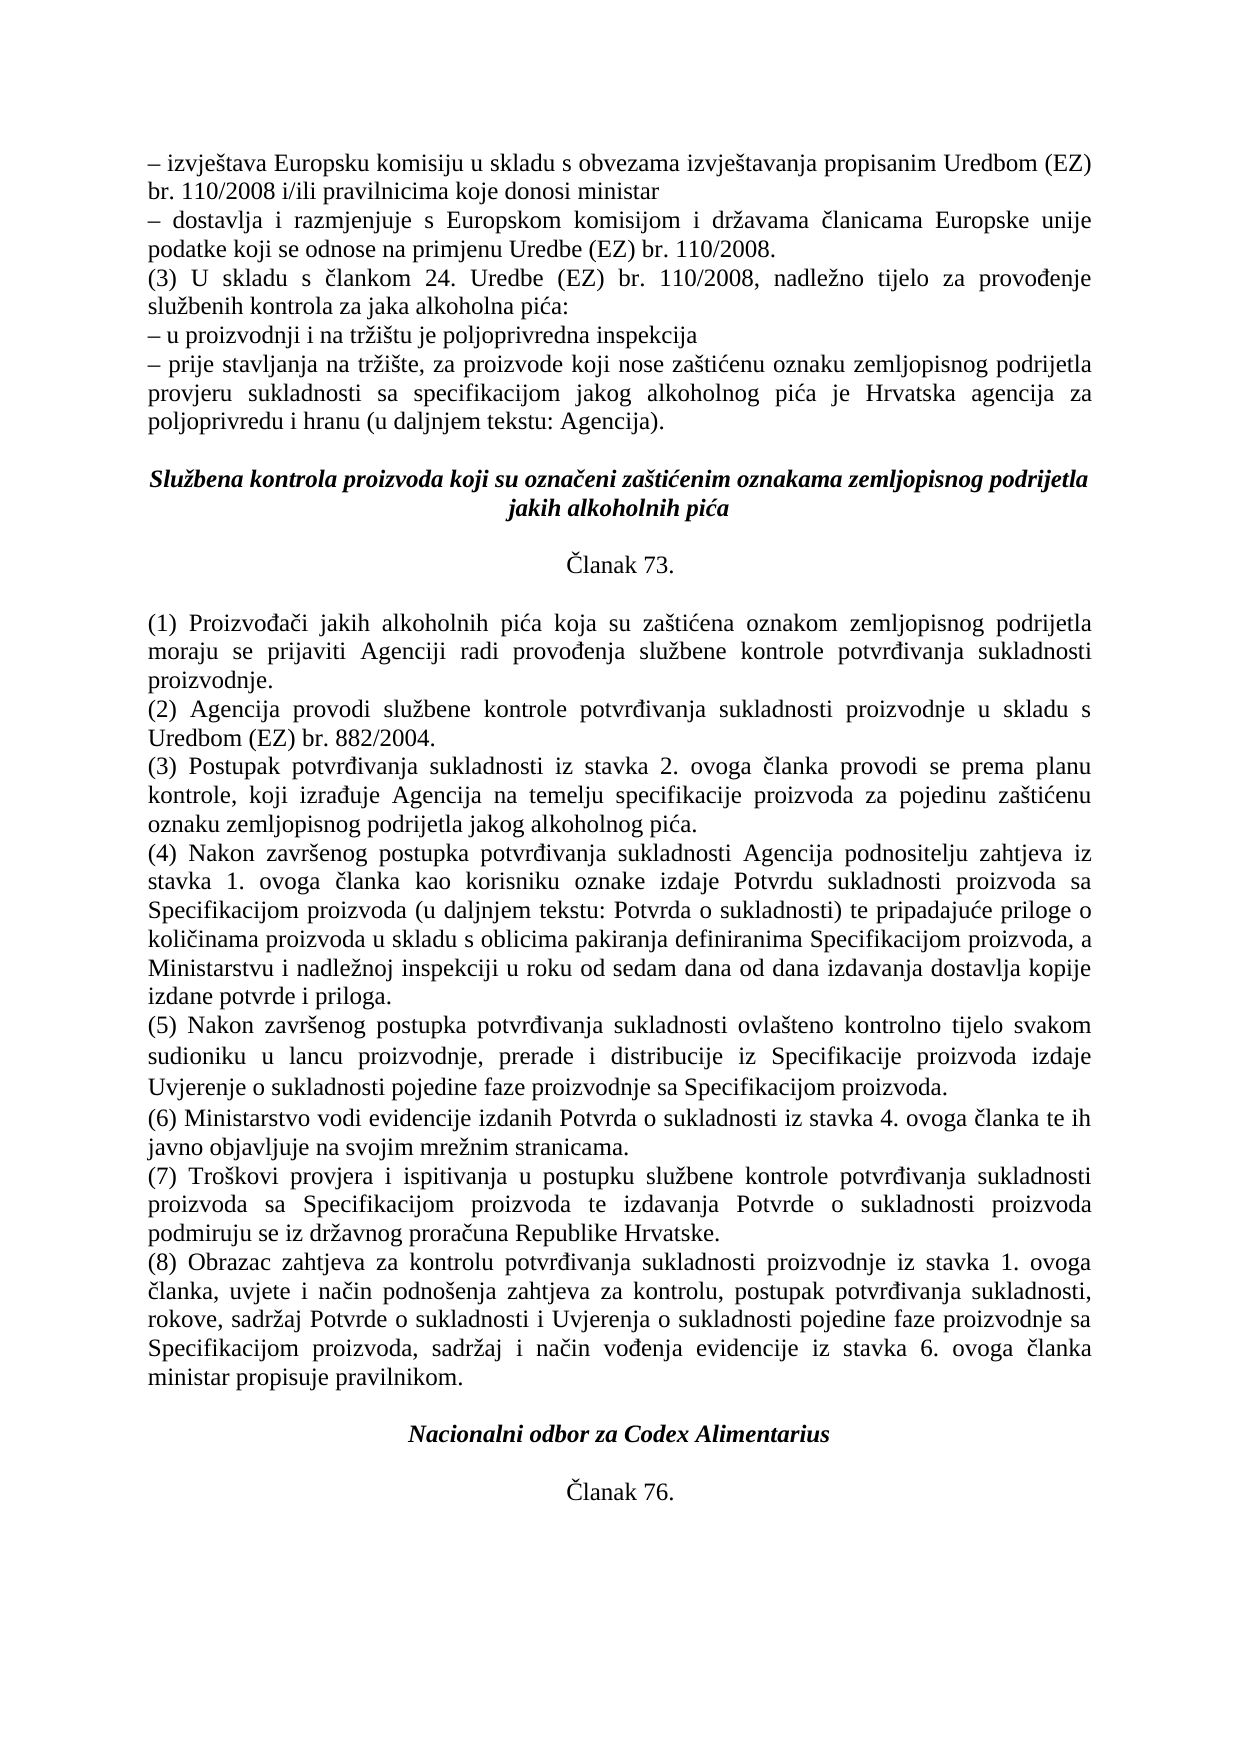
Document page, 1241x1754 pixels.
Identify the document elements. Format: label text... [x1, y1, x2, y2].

text – izvještava Europsku komisiju u skladu s obvezama izvještavanja propisanim Uredbom (EZ) br. 110/2008 i/ili pravilnicima koje donosi ministar [148, 148, 1093, 205]
text (5) Nakon završenog postupka potvrđivanja sukladnosti ovlašteno kontrolno tijelo svakom sudioniku u lancu proizvodnje, prerade i distribucije iz Specifikacije proizvoda izdaje Uvjerenje o sukladnosti pojedine faze proizvodnje sa Specifikacijom proizvoda. [148, 1010, 1093, 1101]
text – u proizvodnji i na tržištu je poljoprivredna inspekcija [148, 320, 1093, 349]
text (2) Agencija provodi službene kontrole potvrđivanja sukladnosti proizvodnje u skladu s Uredbom (EZ) br. 882/2004. [148, 694, 1093, 751]
text – dostavlja i razmjenjuje s Europskom komisijom i državama članicama Europske unije podatke koji se odnose na primjenu Uredbe (EZ) br. 110/2008. [148, 205, 1093, 263]
text (8) Obrazac zahtjeva za kontrolu potvrđivanja sukladnosti proizvodnje iz stavka 1. ovoga članka, uvjete i način podnošenja zahtjeva za kontrolu, postupak potvrđivanja sukladnosti, rokove, sadržaj Potvrde o sukladnosti i Uvjerenja o sukladnosti pojedine faze proizvodnje sa Specifikacijom proizvoda, sadržaj i način vođenja evidencije iz stavka 6. ovoga članka ministar propisuje pravilnikom. [148, 1247, 1093, 1391]
text (1) Proizvođači jakih alkoholnih pića koja su zaštićena oznakom zemljopisnog podrijetla moraju se prijaviti Agenciji radi provođenja službene kontrole potvrđivanja sukladnosti proizvodnje. [148, 608, 1093, 694]
text (3) Postupak potvrđivanja sukladnosti iz stavka 2. ovoga članka provodi se prema planu kontrole, koji izrađuje Agencija na temelju specifikacije proizvoda za pojedinu zaštićenu oznaku zemljopisnog podrijetla jakog alkoholnog pića. [148, 751, 1093, 838]
text (4) Nakon završenog postupka potvrđivanja sukladnosti Agencija podnositelju zahtjeva iz stavka 1. ovoga članka kao korisniku oznake izdaje Potvrdu sukladnosti proizvoda sa Specifikacijom proizvoda (u daljnjem tekstu: Potvrda o sukladnosti) te pripadajuće priloge o količinama proizvoda u skladu s oblicima pakiranja definiranima Specifikacijom proizvoda, a Ministarstvu i nadležnoj inspekciji u roku od sedam dana od dana izdavanja dostavlja kopije izdane potvrde i priloga. [148, 838, 1093, 1010]
text Službena kontrola proizvoda koji su označeni zaštićenim oznakama zemljopisnog podrijetla jakih alkoholnih pića [148, 464, 1093, 521]
text – prije stavljanja na tržište, za proizvode koji nose zaštićenu oznaku zemljopisnog podrijetla provjeru sukladnosti sa specifikacijom jakog alkoholnog pića je Hrvatska agencija za poljoprivredu i hranu (u daljnjem tekstu: Agencija). [148, 349, 1093, 435]
text Nacionalni odbor za Codex Alimentarius [148, 1419, 1093, 1448]
text Članak 73. [148, 550, 1093, 579]
text (7) Troškovi provjera i ispitivanja u postupku službene kontrole potvrđivanja sukladnosti proizvoda sa Specifikacijom proizvoda te izdavanja Potvrde o sukladnosti proizvoda podmiruju se iz državnog proračuna Republike Hrvatske. [148, 1161, 1093, 1247]
text (3) U skladu s člankom 24. Uredbe (EZ) br. 110/2008, nadležno tijelo za provođenje službenih kontrola za jaka alkoholna pića: [148, 263, 1093, 320]
text Članak 76. [148, 1477, 1093, 1506]
text (6) Ministarstvo vodi evidencije izdanih Potvrda o sukladnosti iz stavka 4. ovoga članka te ih javno objavljuje na svojim mrežnim stranicama. [148, 1103, 1093, 1161]
